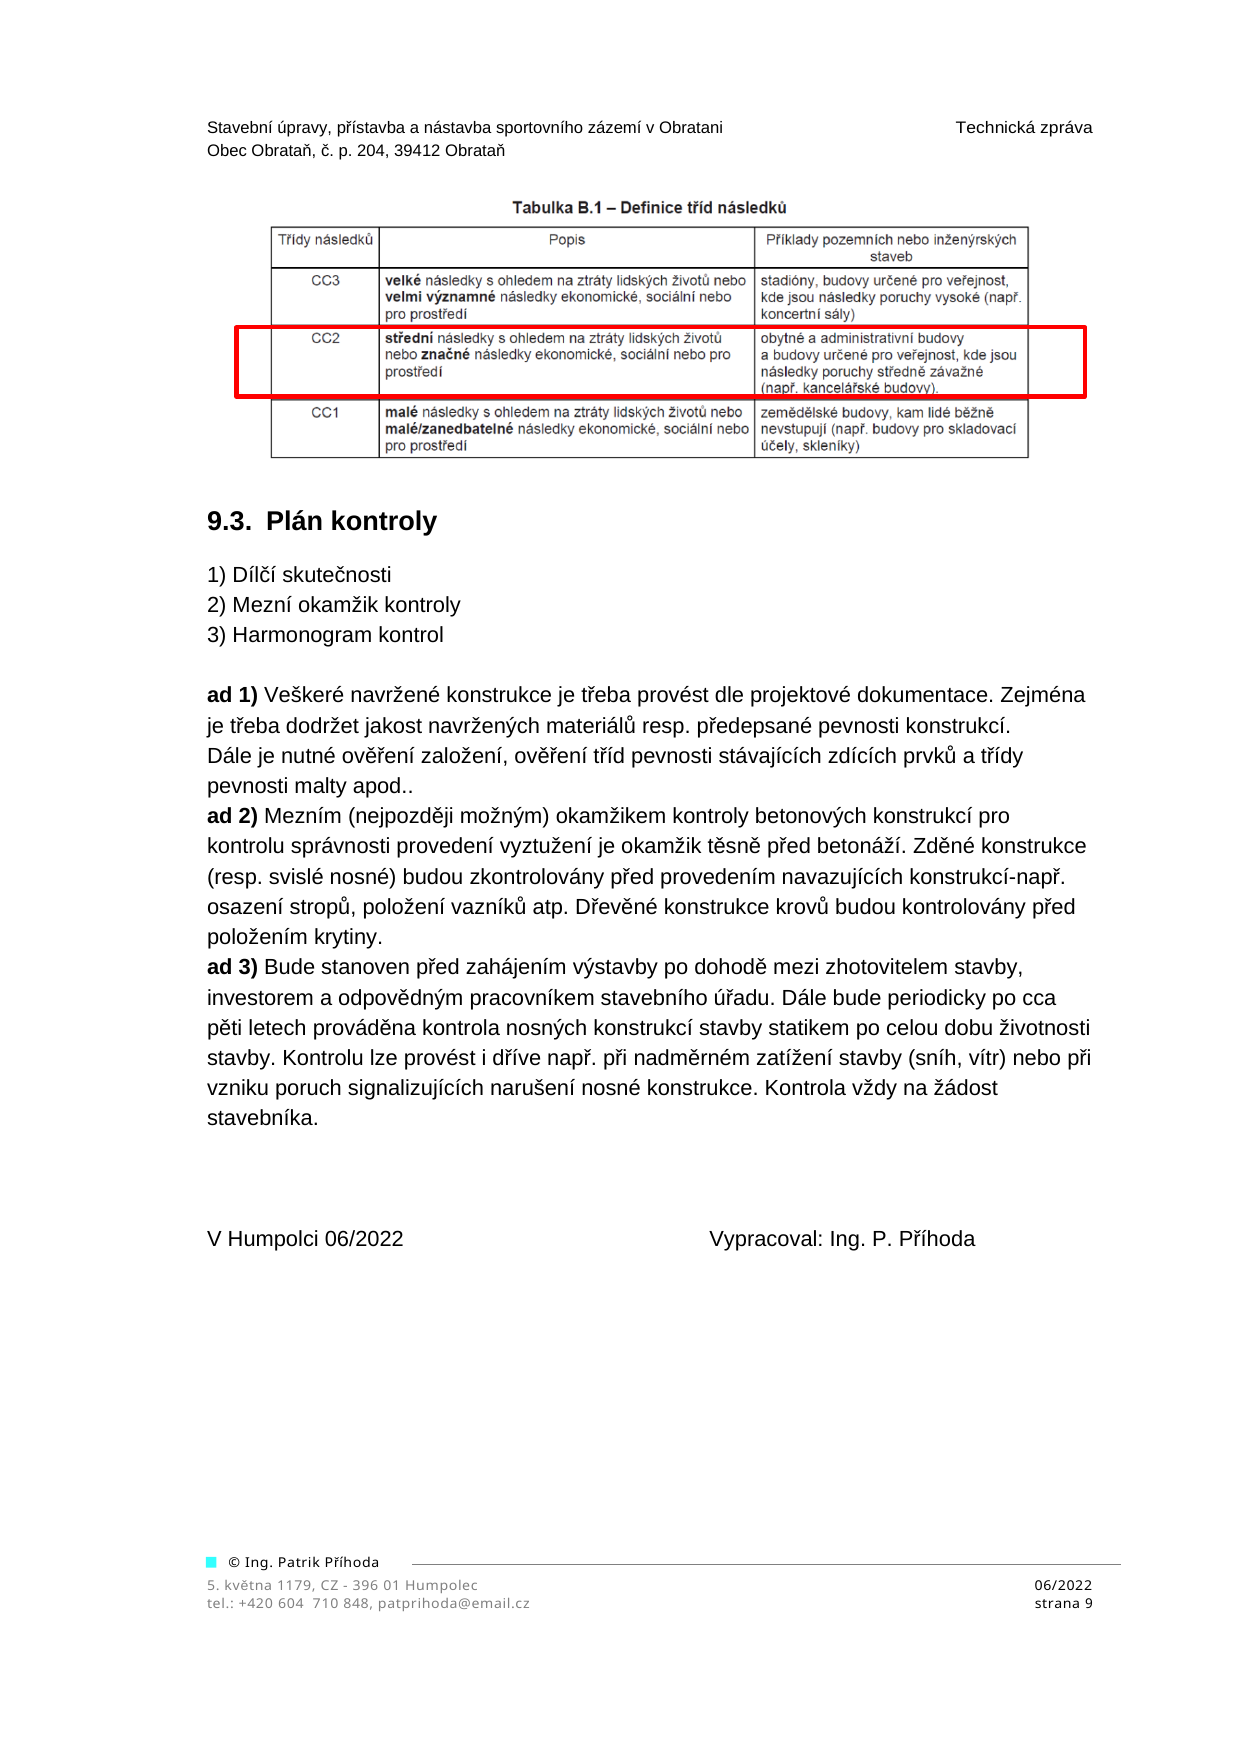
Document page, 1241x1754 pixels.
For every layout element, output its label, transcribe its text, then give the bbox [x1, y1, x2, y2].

subtitle Plán kontroly [207, 505, 1092, 537]
text ad 1) Veškeré navržené konstrukce je třeba provést dle projektové dokumentace. Zejména je třeba dodržet jakost navržených materiálů resp. předepsané pevnosti konstrukcí. [207, 682, 1092, 738]
picture [267, 195, 1032, 325]
picture [267, 329, 1032, 394]
text 1) Dílčí skutečnosti 2) Mezní okamžik kontroly 3) Harmonogram kontrol [207, 562, 1092, 647]
text V Humpolci 06/2022 Vypracoval: Ing. P. Příhoda [207, 1226, 1092, 1251]
text Dále je nutné ověření založení, ověření tříd pevnosti stávajících zdících prvků a třídy pevnosti malty apod.. [207, 743, 1092, 798]
picture [267, 399, 1032, 460]
text ad 3) Bude stanoven před zahájením výstavby po dohodě mezi zhotovitelem stavby, investorem a odpovědným pracovníkem stavebního úřadu. Dále bude periodicky po cca pěti letech prováděna kontrola nosných konstrukcí stavby statikem po celou dobu životnosti stavby. Kontrolu lze provést i dříve např. při nadměrném zatížení stavby (sníh, vítr) nebo při vzniku poruch signalizujících narušení nosné konstrukce. Kontrola vždy na žádost stavebníka. [207, 954, 1092, 1131]
text ad 2) Mezním (nejpozději možným) okamžikem kontroly betonových konstrukcí pro kontrolu správnosti provedení vyztužení je okamžik těsně před betonáží. Zděné konstrukce (resp. svislé nosné) budou zkontrolovány před provedením navazujících konstrukcí-např. osazení stropů, položení vazníků atp. Dřevěné konstrukce krovů budou kontrolovány před položením krytiny. [207, 803, 1092, 949]
